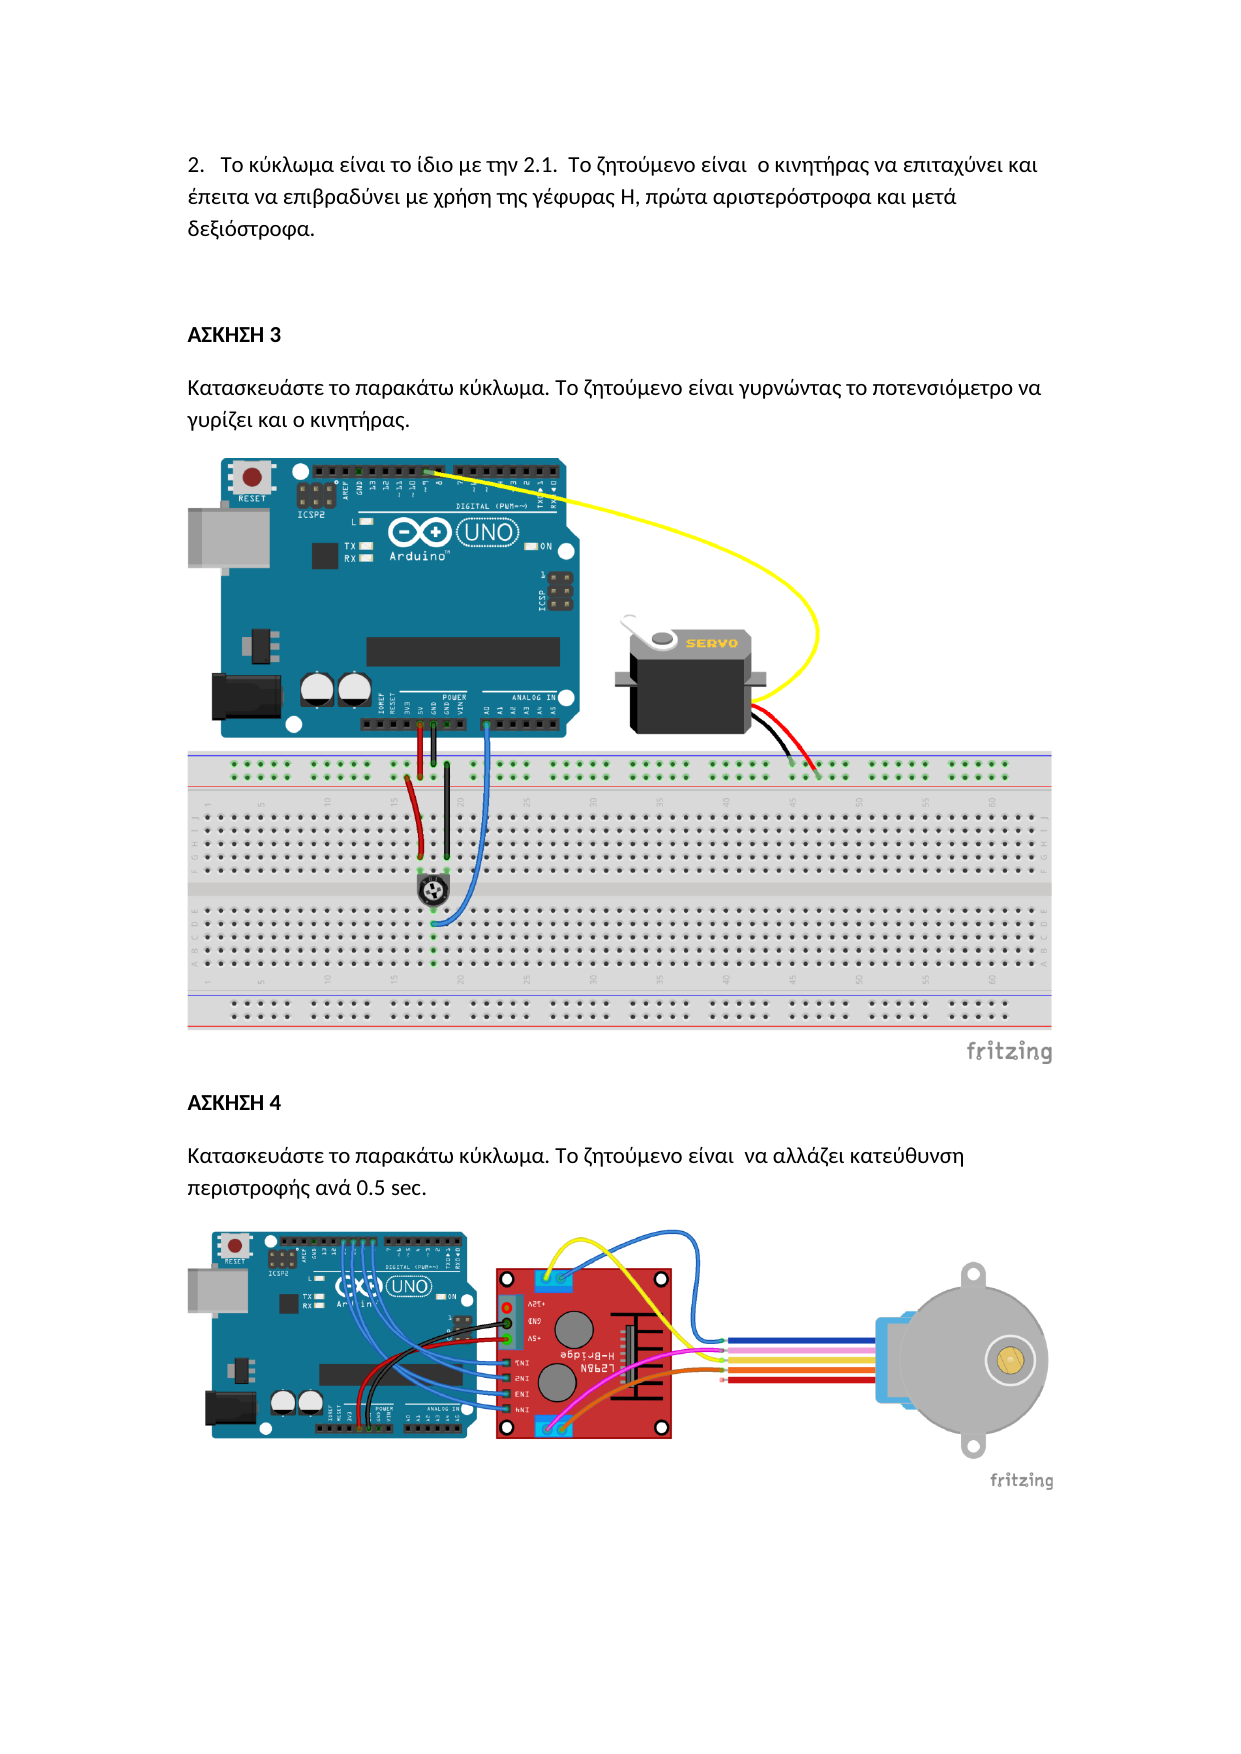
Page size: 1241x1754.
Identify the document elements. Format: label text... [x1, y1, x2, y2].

text 2. Το κύκλωμα είναι το ίδιο με την 2.1. Το ζητούμενο είναι ο κινητήρας να επιταχύνει και έπειτα να επιβραδύνει με χρήση της γέφυρας H, πρώτα αριστερόστροφα και μετά δεξιόστροφα. [187, 150, 1053, 242]
picture [187, 458, 1053, 1064]
text ΑΣΚΗΣΗ 4 [187, 1088, 1053, 1116]
text ΑΣΚΗΣΗ 3 [187, 320, 1053, 348]
text Κατασκευάστε το παρακάτω κύκλωμα. Το ζητούμενο είναι να αλλάζει κατεύθυνση περιστροφής ανά 0.5 sec. [187, 1141, 1053, 1201]
text Κατασκευάστε το παρακάτω κύκλωμα. Το ζητούμενο είναι γυρνώντας το ποτενσιόμετρο να γυρίζει και ο κινητήρας. [187, 373, 1053, 434]
picture [187, 1226, 1053, 1490]
